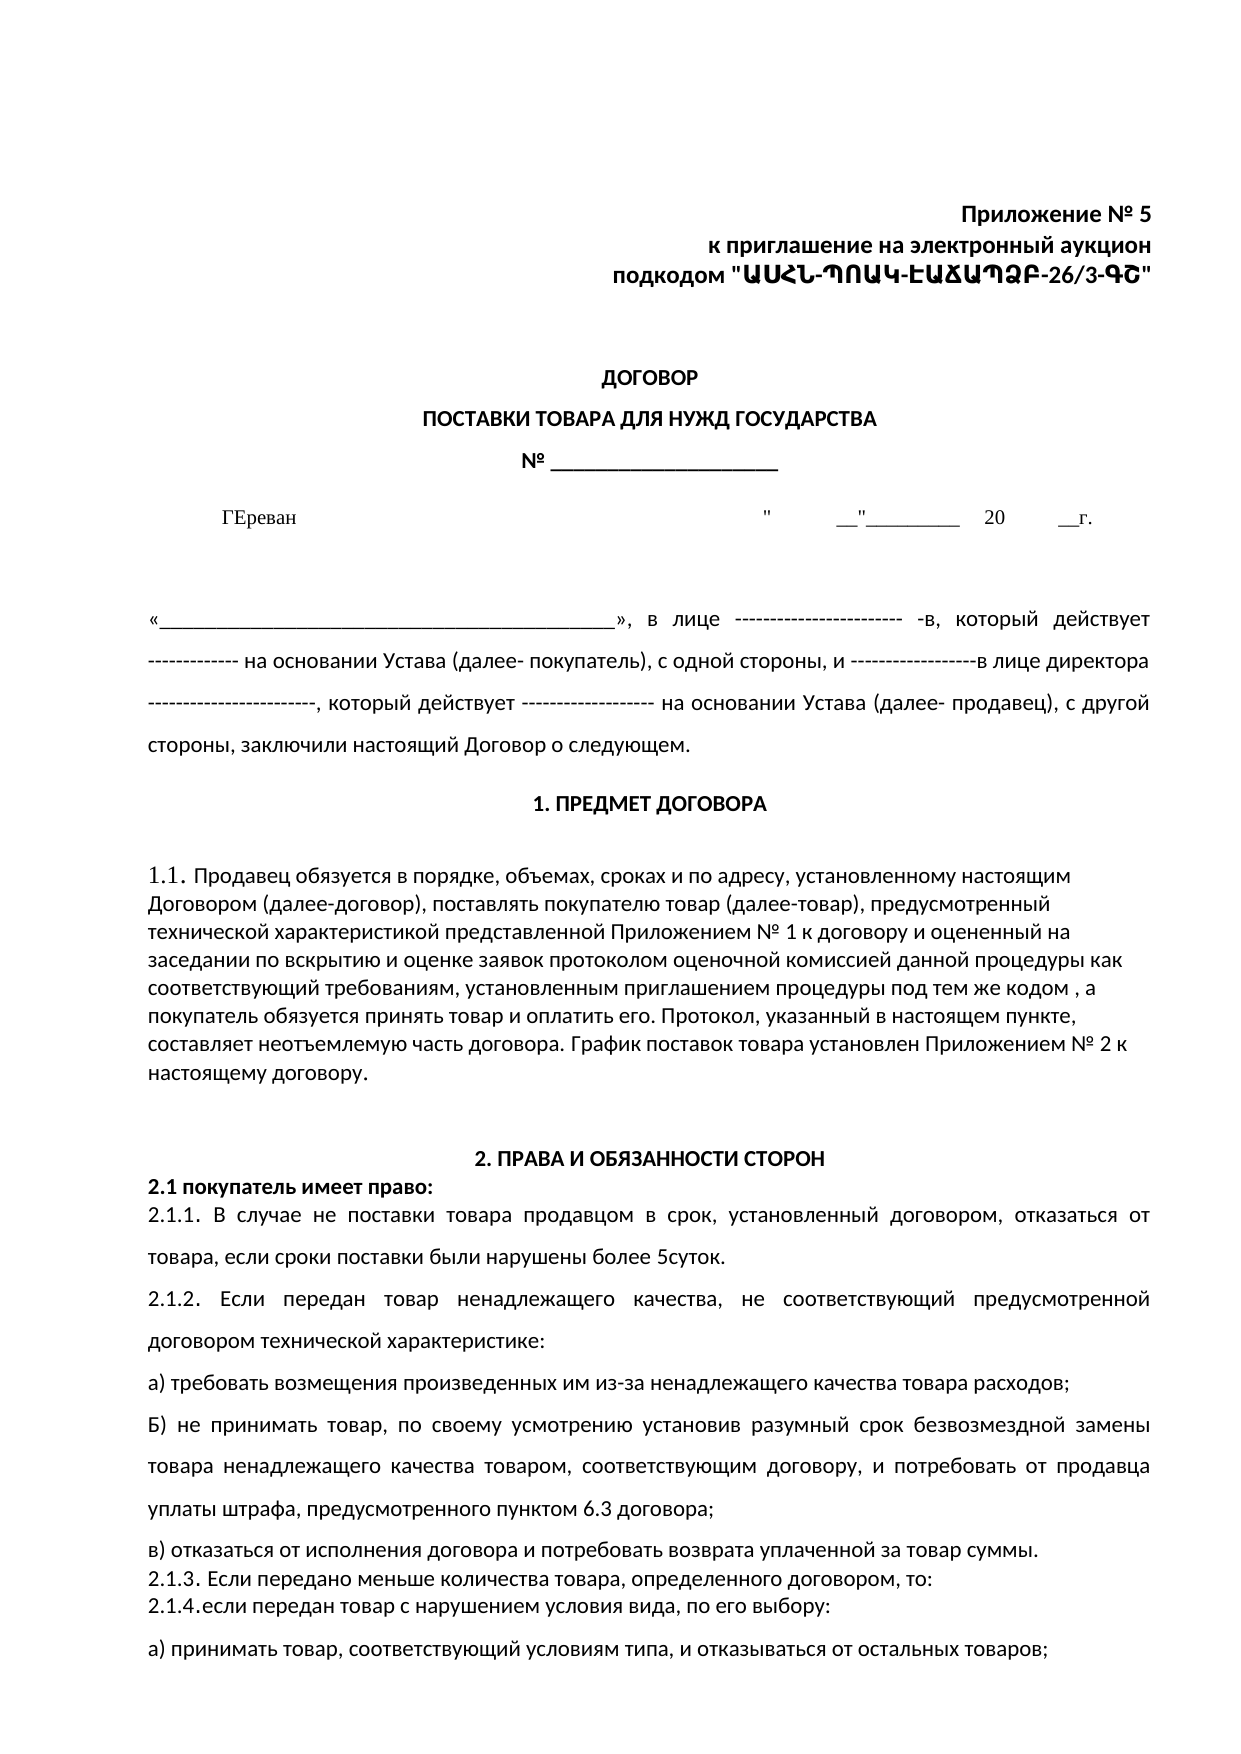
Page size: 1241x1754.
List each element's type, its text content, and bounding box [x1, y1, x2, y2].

text 2.1.3․ Если передано меньше количества товара, определенного договором, то: [148, 1564, 1152, 1592]
list 2.1.2․ Если передан товар ненадлежащего качества, не соответствующий предусмотренной договором технической характеристике: [148, 1284, 1152, 1354]
text 1.1․ Продавец обязуется в порядке, объемах, сроках и по адресу, установленному настоящим Договором (далее-договор), поставлять покупателю товар (далее-товар), предусмотренный технической характеристикой представленной Приложением № 1 к договору и оцененный на заседании по вскрытию и оценке заявок протоколом оценочной комиссией данной процедуры как соответствующий требованиям, установленным приглашением процедуры под тем же кодом , а покупатель обязуется принять товар и оплатить его. Протокол, указанный в настоящем пункте, составляет неотъемлемую часть договора. График поставок товара установлен Приложением № 2 к настоящему договору. [148, 860, 1152, 1087]
table_header " __"_________ 20 __г. [620, 505, 1104, 546]
list Б) не принимать товар, по своему усмотрению установив разумный срок безвозмездной замены товара ненадлежащего качества товаром, соответствующим договору, и потребовать от продавца уплаты штрафа, предусмотренного пунктом 6.3 договора; [148, 1410, 1152, 1522]
text ПОСТАВКИ ТОВАРА ДЛЯ НУЖД ГОСУДАРСТВА [148, 404, 1152, 433]
text подкодом "ԱՍՀՆ-ՊՈԱԿ-ԷԱՃԱՊՁԲ-26/3-ԳՇ" [177, 259, 1152, 290]
table_header ГЕреван [136, 505, 620, 546]
list 2.1.4․если передан товар с нарушением условия вида, по его выбору: [148, 1592, 1152, 1620]
text 1. ПРЕДМЕТ ДОГОВОРА [148, 789, 1152, 817]
text в) отказаться от исполнения договора и потребовать возврата уплаченной за товар суммы. [148, 1536, 1152, 1564]
text «________________________________________», в лице ------------------------ -в, который действует ------------- на основании Устава (далее- покупатель), с одной стороны, и ------------------в лице директора ------------------------, который действует ------------------- на основании Устава (далее- продавец), с другой стороны, заключили настоящий Договор о следующем. [148, 604, 1152, 758]
text ДОГОВОР [148, 363, 1152, 391]
list 2.1.1․ В случае не поставки товара продавцом в срок, установленный договором, отказаться от товара, если сроки поставки были нарушены более 5суток. [148, 1200, 1152, 1270]
text к приглашение на электронный аукцион [177, 229, 1152, 259]
text № ____________________ [148, 447, 1152, 474]
text Приложение № 5 [148, 198, 1152, 229]
list а) требовать возмещения произведенных им из-за ненадлежащего качества товара расходов; [148, 1368, 1152, 1396]
list 2. ПРАВА И ОБЯЗАННОСТИ СТОРОН [148, 1144, 1152, 1172]
text 2.1 покупатель имеет право: [148, 1172, 1152, 1200]
list а) принимать товар, соответствующий условиям типа, и отказываться от остальных товаров; [148, 1634, 1152, 1662]
